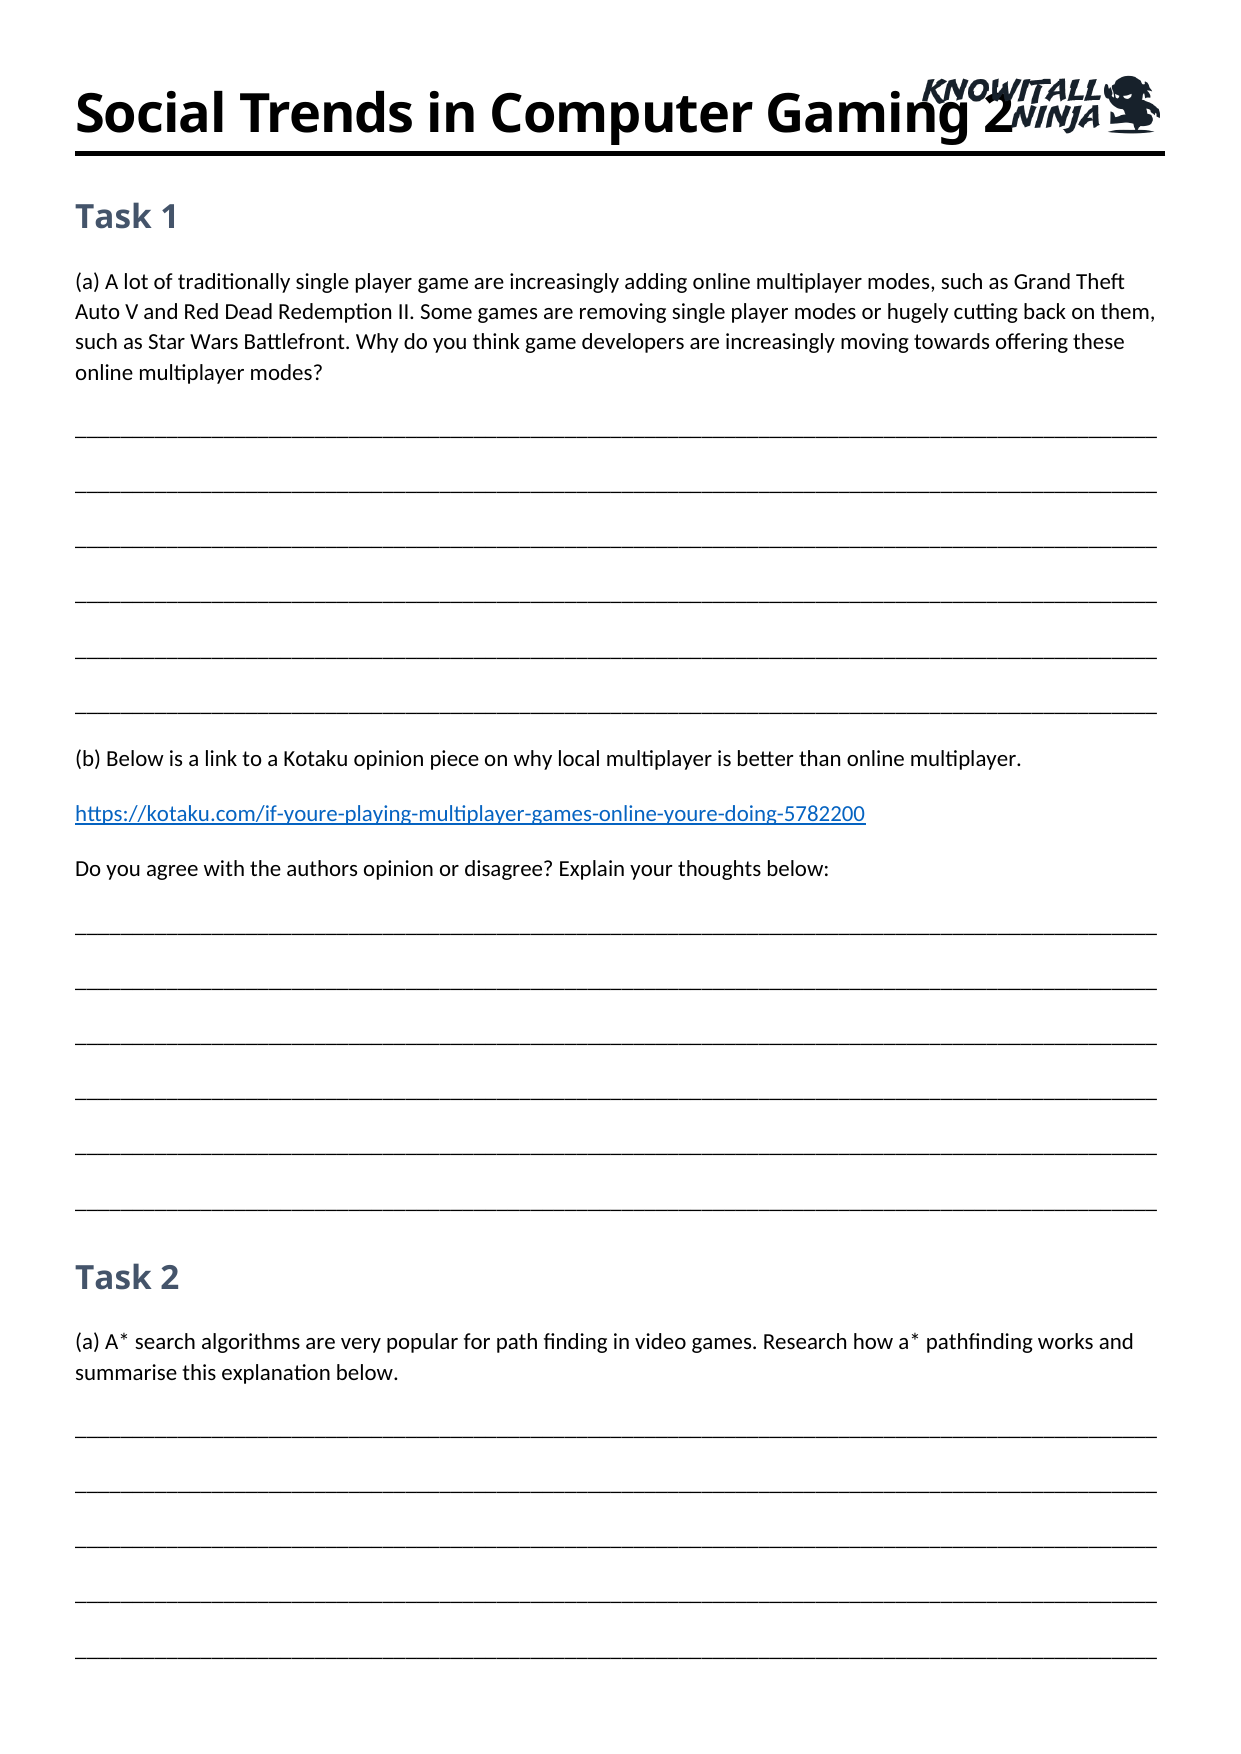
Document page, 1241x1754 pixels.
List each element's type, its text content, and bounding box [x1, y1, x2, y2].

text Do you agree with the authors opinion or disagree? Explain your thoughts below: [75, 854, 1165, 882]
text _______________________________________________________________________________________________ [75, 1413, 1165, 1441]
text (a) A lot of traditionally single player game are increasingly adding online multiplayer modes, such as Grand Theft Auto V and Red Dead Redemption II. Some games are removing single player modes or hugely cutting back on them, such as Star Wars Battlefront. Why do you think game developers are increasingly moving towards offering these online multiplayer modes? [75, 267, 1165, 386]
text (a) A* search algorithms are very popular for path finding in video games. Research how a* pathfinding works and summarise this explanation below. [75, 1327, 1165, 1386]
text _______________________________________________________________________________________________ [75, 1468, 1165, 1496]
title Social Trends in Computer Gaming 2 [75, 75, 1165, 151]
text _______________________________________________________________________________________________ [75, 910, 1165, 938]
text _______________________________________________________________________________________________ [75, 468, 1165, 496]
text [75, 1578, 1165, 1606]
text _______________________________________________________________________________________________ [75, 1075, 1165, 1103]
text (b) Below is a link to a Kotaku opinion piece on why local multiplayer is better than online multiplayer. [75, 744, 1165, 772]
picture [916, 75, 1166, 134]
text https://kotaku.com/if-youre-playing-multiplayer-games-online-youre-doing-5782200 [75, 799, 1165, 827]
text _______________________________________________________________________________________________ [75, 634, 1165, 662]
text _______________________________________________________________________________________________ [75, 965, 1165, 993]
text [75, 1634, 1165, 1662]
text _______________________________________________________________________________________________ [75, 1186, 1165, 1214]
subtitle Task 2 [75, 1253, 1165, 1299]
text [75, 1523, 1165, 1551]
text _______________________________________________________________________________________________ [75, 1131, 1165, 1158]
text _______________________________________________________________________________________________ [75, 1020, 1165, 1048]
subtitle Task 1 [75, 193, 1165, 238]
text _______________________________________________________________________________________________ [75, 578, 1165, 606]
text _______________________________________________________________________________________________ [75, 523, 1165, 551]
text _______________________________________________________________________________________________ [75, 413, 1165, 441]
text _______________________________________________________________________________________________ [75, 689, 1165, 717]
